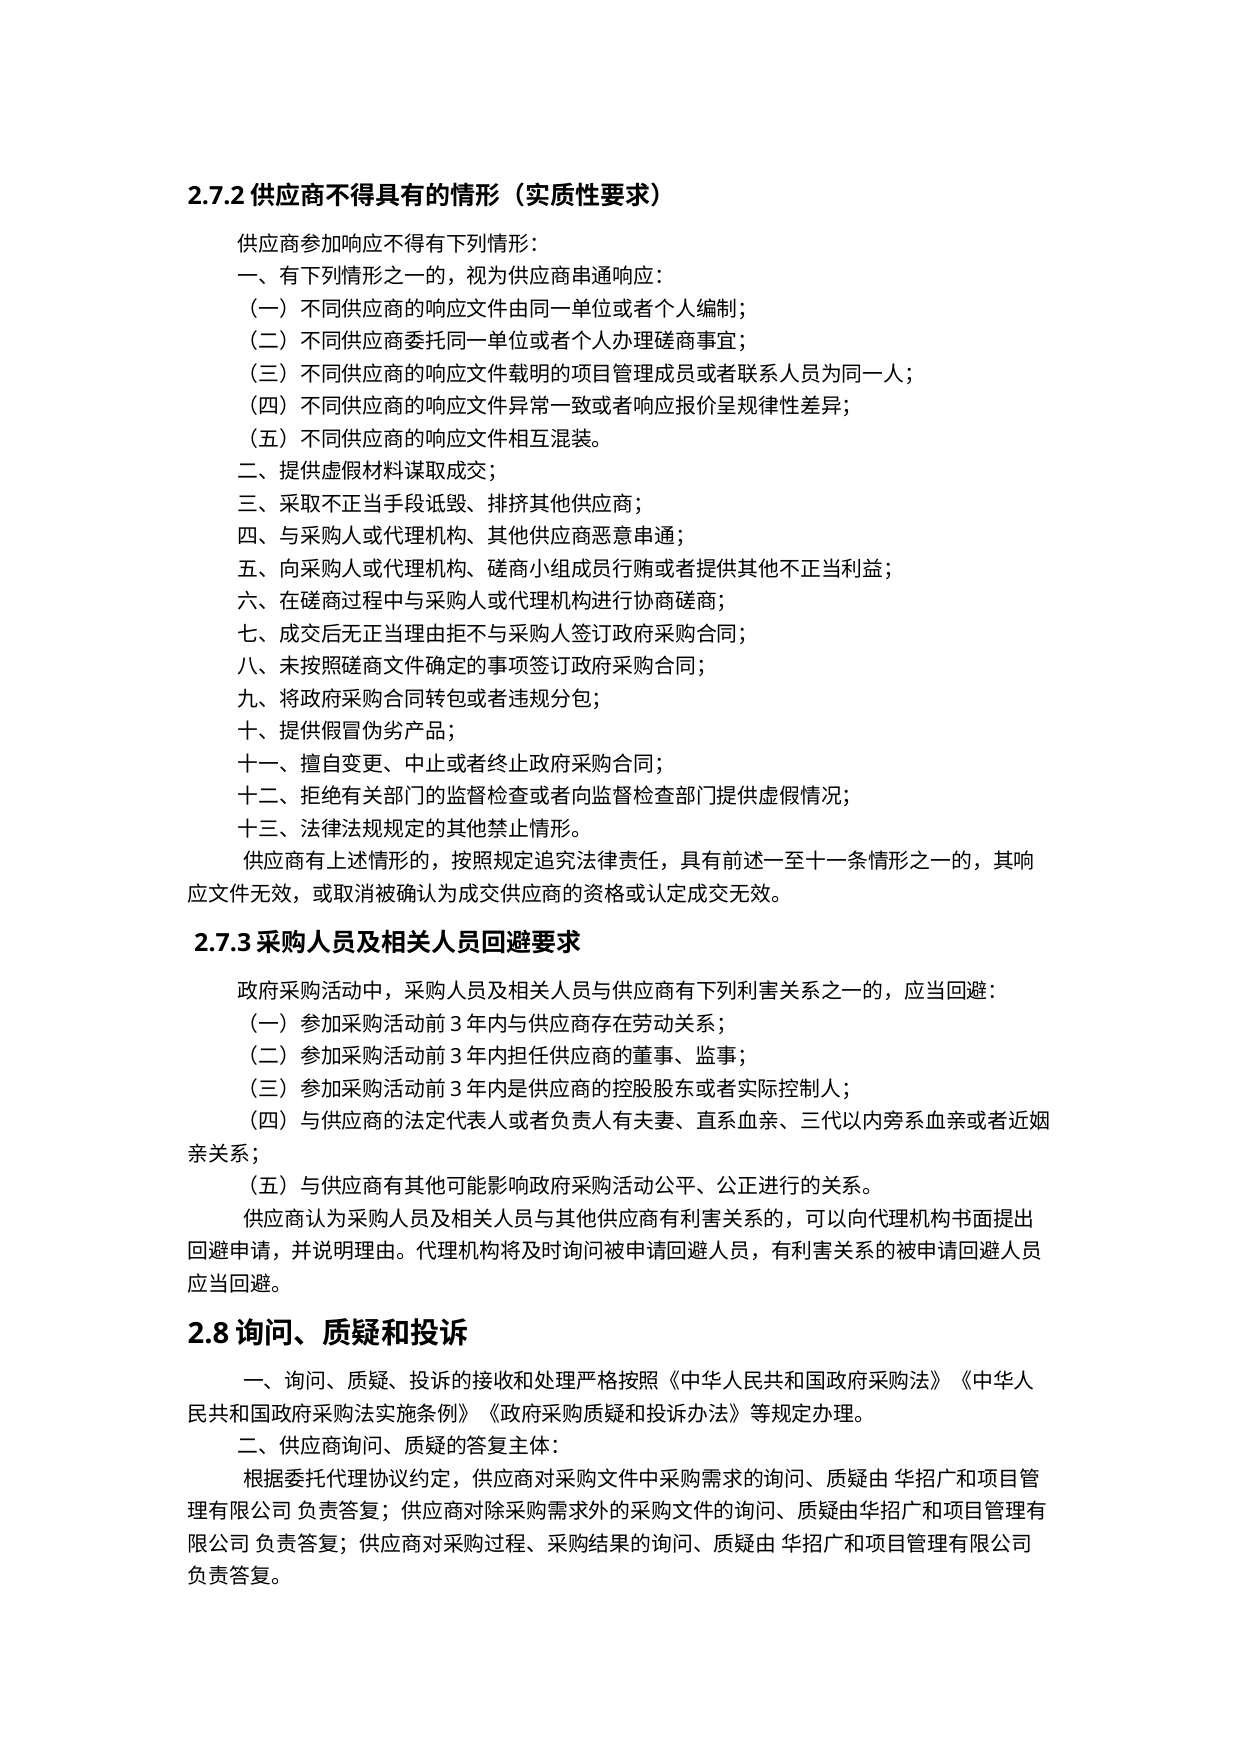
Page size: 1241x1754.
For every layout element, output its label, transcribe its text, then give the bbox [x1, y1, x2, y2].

text 七、成交后无正当理由拒不与采购人签订政府采购合同； [187, 617, 1053, 649]
text 六、在磋商过程中与采购人或代理机构进行协商磋商； [187, 584, 1053, 617]
text （四）与供应商的法定代表人或者负责人有夫妻、直系血亲、三代以内旁系血亲或者近姻亲关系； [187, 1104, 1053, 1169]
text 供应商参加响应不得有下列情形： [187, 227, 1053, 259]
text 十、提供假冒伪劣产品； [187, 714, 1053, 747]
text （一）不同供应商的响应文件由同一单位或者个人编制； [187, 292, 1053, 324]
text 二、供应商询问、质疑的答复主体： [187, 1429, 1053, 1462]
text 一、询问、质疑、投诉的接收和处理严格按照《中华人民共和国政府采购法》《中华人民共和国政府采购法实施条例》《政府采购质疑和投诉办法》等规定办理。 [187, 1364, 1053, 1429]
text 供应商有上述情形的，按照规定追究法律责任，具有前述一至十一条情形之一的，其响应文件无效，或取消被确认为成交供应商的资格或认定成交无效。 [187, 844, 1053, 909]
text 根据委托代理协议约定，供应商对采购文件中采购需求的询问、质疑由 华招广和项目管理有限公司 负责答复；供应商对除采购需求外的采购文件的询问、质疑由华招广和项目管理有限公司 负责答复；供应商对采购过程、采购结果的询问、质疑由 华招广和项目管理有限公司 负责答复。 [187, 1462, 1053, 1592]
text （三）参加采购活动前3年内是供应商的控股股东或者实际控制人； [187, 1072, 1053, 1104]
text 三、采取不正当手段诋毁、排挤其他供应商； [187, 487, 1053, 519]
text （五）不同供应商的响应文件相互混装。 [187, 422, 1053, 454]
text 政府采购活动中，采购人员及相关人员与供应商有下列利害关系之一的，应当回避： [187, 974, 1053, 1007]
text 二、提供虚假材料谋取成交； [187, 454, 1053, 487]
text 八、未按照磋商文件确定的事项签订政府采购合同； [187, 649, 1053, 682]
text 2.7.3采购人员及相关人员回避要求 [187, 909, 1053, 974]
text 九、将政府采购合同转包或者违规分包； [187, 682, 1053, 714]
text 五、向采购人或代理机构、磋商小组成员行贿或者提供其他不正当利益； [187, 552, 1053, 584]
text 2.8询问、质疑和投诉 [187, 1299, 1053, 1364]
text 十三、法律法规规定的其他禁止情形。 [187, 812, 1053, 844]
text （四）不同供应商的响应文件异常一致或者响应报价呈规律性差异； [187, 389, 1053, 422]
text 一、有下列情形之一的，视为供应商串通响应： [187, 259, 1053, 292]
text 2.7.2供应商不得具有的情形（实质性要求） [187, 162, 1053, 227]
text （三）不同供应商的响应文件载明的项目管理成员或者联系人员为同一人； [187, 357, 1053, 389]
text 供应商认为采购人员及相关人员与其他供应商有利害关系的，可以向代理机构书面提出回避申请，并说明理由。代理机构将及时询问被申请回避人员，有利害关系的被申请回避人员应当回避。 [187, 1202, 1053, 1299]
text （二）不同供应商委托同一单位或者个人办理磋商事宜； [187, 324, 1053, 357]
text 四、与采购人或代理机构、其他供应商恶意串通； [187, 519, 1053, 552]
text （五）与供应商有其他可能影响政府采购活动公平、公正进行的关系。 [187, 1169, 1053, 1202]
text （一）参加采购活动前3年内与供应商存在劳动关系； [187, 1007, 1053, 1039]
text 十一、擅自变更、中止或者终止政府采购合同； [187, 747, 1053, 779]
text 十二、拒绝有关部门的监督检查或者向监督检查部门提供虚假情况； [187, 779, 1053, 812]
text （二）参加采购活动前3年内担任供应商的董事、监事； [187, 1039, 1053, 1072]
